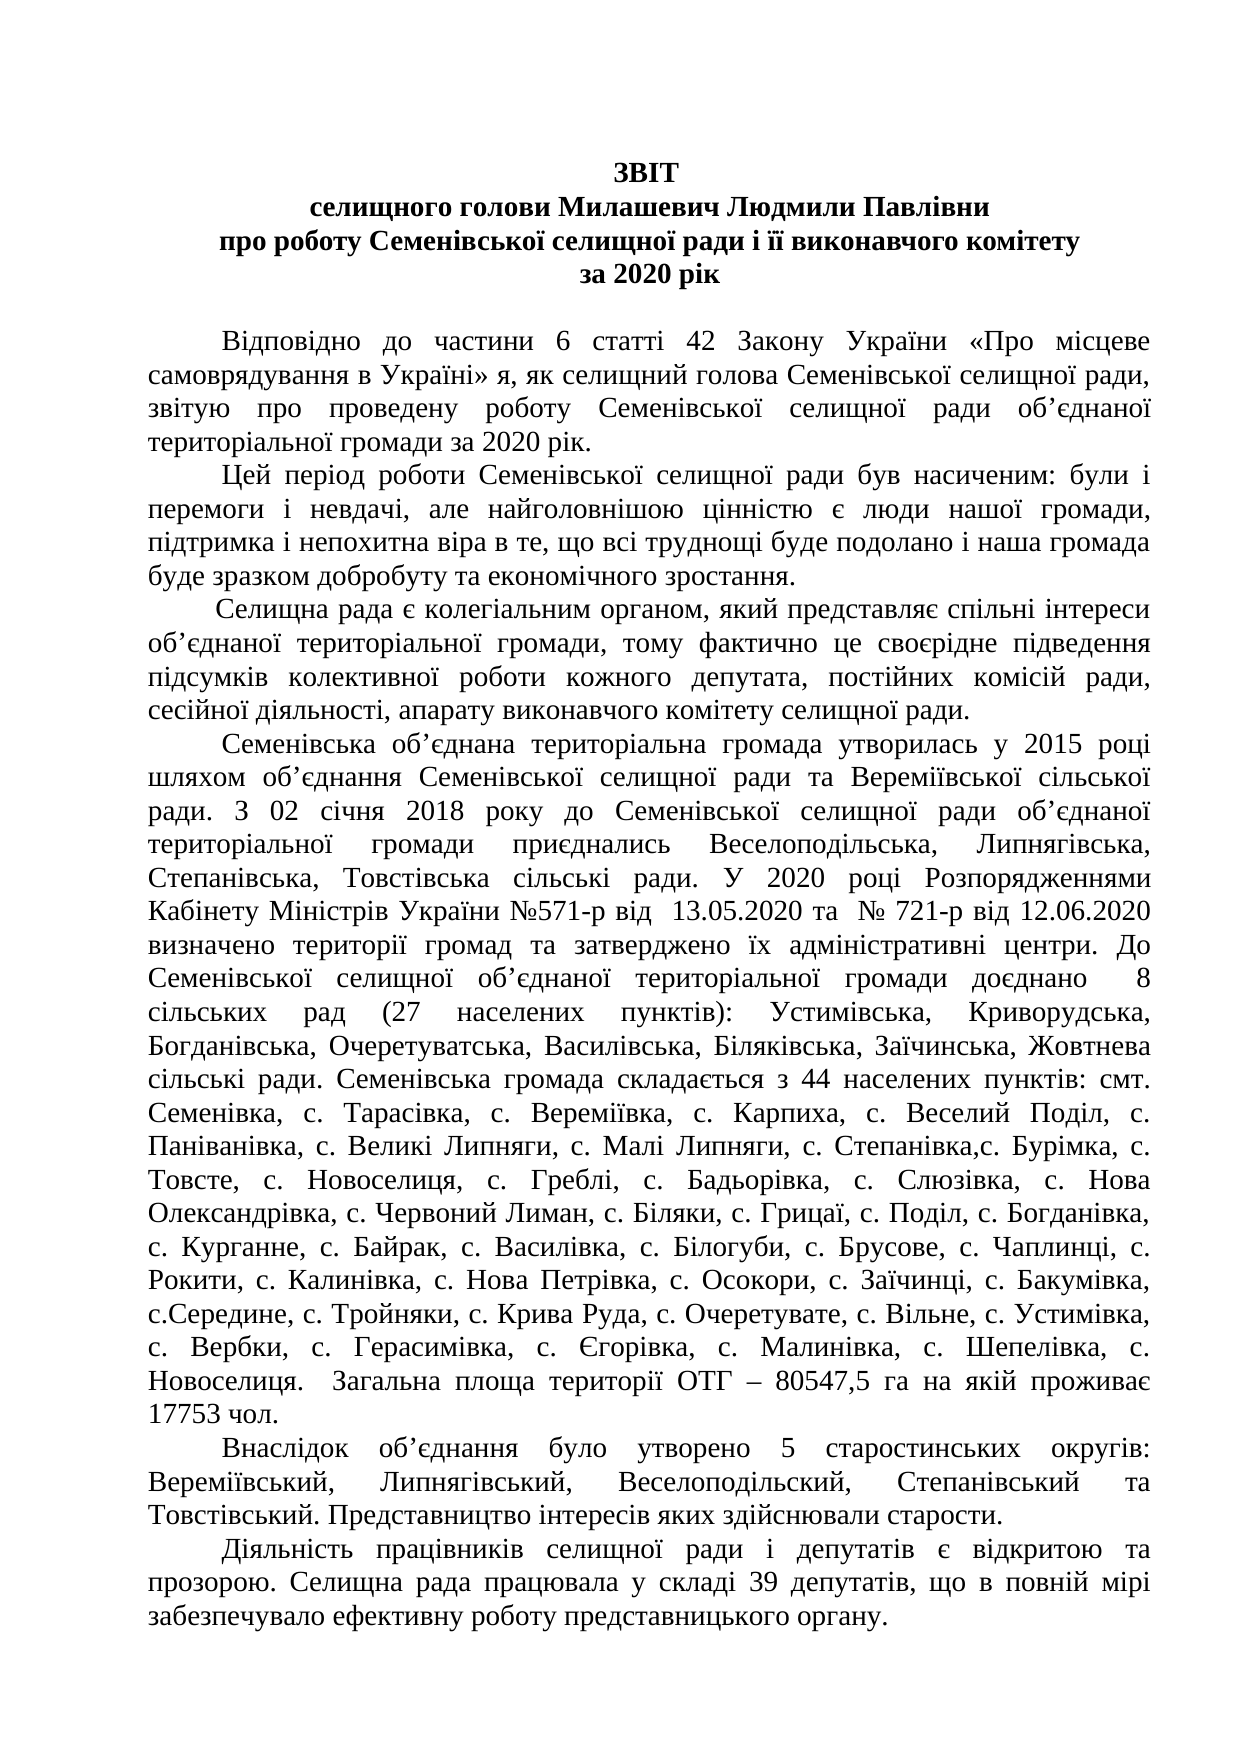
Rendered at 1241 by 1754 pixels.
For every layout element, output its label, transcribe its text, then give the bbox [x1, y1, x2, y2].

text за 2020 рік [148, 256, 1152, 290]
text Внаслідок об’єднання було утворено 5 старостинських округів: Вереміївський, Липнягівський, Веселоподільский, Степанівський та Товстівський. Представництво інтересів яких здійснювали старости. [148, 1430, 1152, 1531]
text Діяльність працівників селищної ради і депутатів є відкритою та прозорою. Селищна рада працювала у складі 39 депутатів, що в повній мірі забезпечувало ефективну роботу представницького органу. [148, 1531, 1152, 1631]
text Цей період роботи Семенівської селищної ради був насиченим: були і перемоги і невдачі, але найголовнішою цінністю є люди нашої громади, підтримка і непохитна віра в те, що всі труднощі буде подолано і наша громада буде зразком добробуту та економічного зростання. [148, 457, 1152, 592]
text ЗВІТ [148, 156, 1152, 189]
text Селищна рада є колегіальним органом, який представляє спільні інтереси об’єднаної територіальної громади, тому фактично це своєрідне підведення підсумків колективної роботи кожного депутата, постійних комісій ради, сесійної діяльності, апарату виконавчого комітету селищної ради. [148, 592, 1152, 726]
text Відповідно до частини 6 статті 42 Закону України «Про місцеве самоврядування в Україні» я, як селищний голова Семенівської селищної ради, звітую про проведену роботу Семенівської селищної ради об’єднаної територіальної громади за 2020 рік. [148, 323, 1152, 457]
text Семенівська об’єднана територіальна громада утворилась у 2015 році шляхом об’єднання Семенівської селищної ради та Вереміївської сільської ради. З 02 січня 2018 року до Семенівської селищної ради об’єднаної територіальної громади приєднались Веселоподільська, Липнягівська, Степанівська, Товстівська сільські ради. У 2020 році Розпорядженнями Кабінету Міністрів України №571-р від 13.05.2020 та № 721-р від 12.06.2020 визначено території громад та затверджено їх адміністративні центри. До Семенівської селищної об’єднаної територіальної громади доєднано 8 сільських рад (27 населених пунктів): Устимівська, Криворудська, Богданівська, Очеретуватська, Василівська, Біляківська, Заїчинська, Жовтнева сільські ради. Семенівська громада складається з 44 населених пунктів: смт. Семенівка, с. Тарасівка, с. Вереміївка, с. Карпиха, с. Веселий Поділ, с. Паніванівка, с. Великі Липняги, с. Малі Липняги, с. Степанівка,с. Бурімка, с. Товсте, с. Новоселиця, с. Греблі, с. Бадьорівка, с. Слюзівка, с. Нова Олександрівка, с. Червоний Лиман, с. Біляки, с. Грицаї, с. Поділ, с. Богданівка, с. Курганне, с. Байрак, с. Василівка, с. Білогуби, с. Брусове, с. Чаплинці, с. Рокити, с. Калинівка, с. Нова Петрівка, с. Осокори, с. Заїчинці, с. Бакумівка, с.Середине, с. Тройняки, с. Крива Руда, с. Очеретувате, с. Вільне, с. Устимівка, с. Вербки, с. Герасимівка, с. Єгорівка, с. Малинівка, с. Шепелівка, с. Новоселиця. Загальна площа території ОТГ – 80547,5 га на якій проживає 17753 чол. [148, 726, 1152, 1430]
text селищного голови Милашевич Людмили Павлівни [148, 189, 1152, 223]
text про роботу Семенівської селищної ради і її виконавчого комітету [148, 223, 1152, 256]
